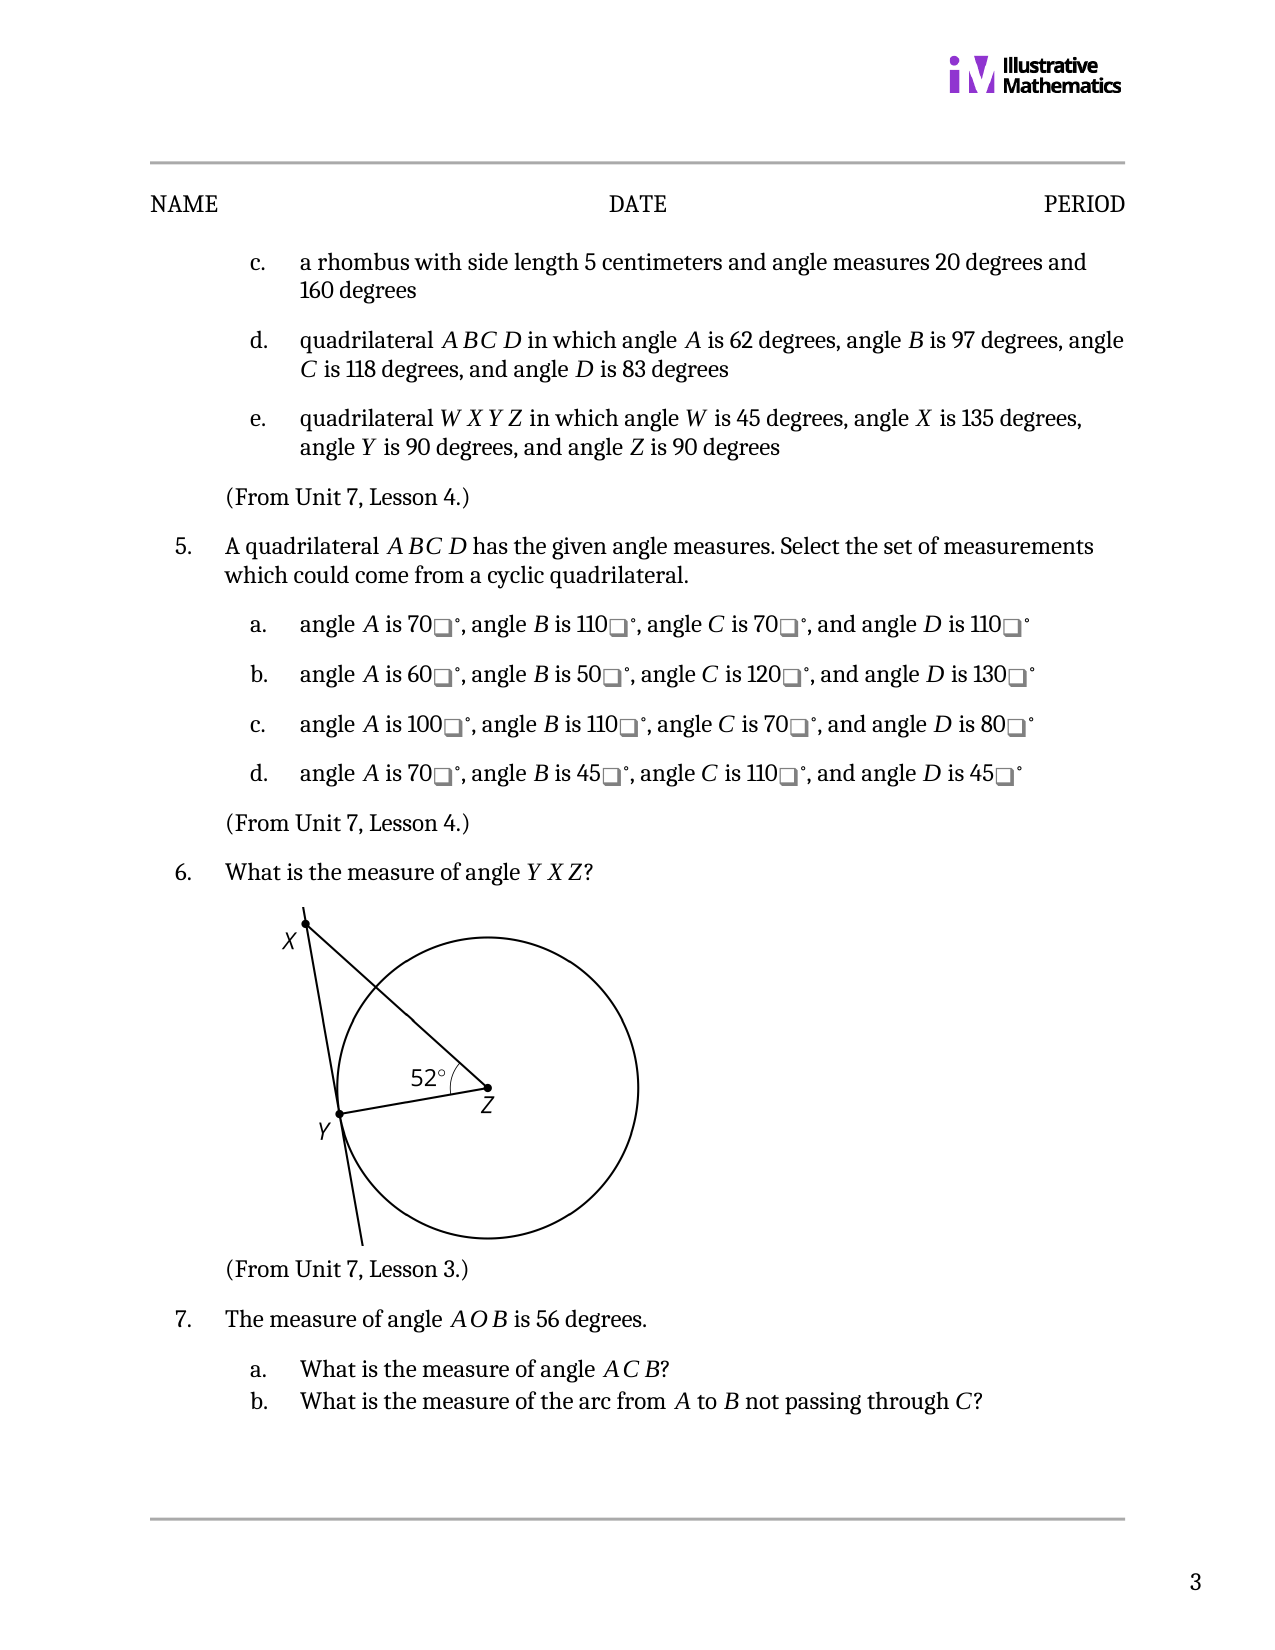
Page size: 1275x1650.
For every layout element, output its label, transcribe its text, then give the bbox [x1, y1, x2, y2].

picture [243, 907, 732, 1246]
list A quadrilateral has the given angle measures. Select the set of measurements which could come from a cyclic quadrilateral. [175, 532, 1125, 589]
list What is the measure of angle ? [250, 1354, 1125, 1383]
list quadrilateral in which angle is 62 degrees, angle is 97 degrees, angle is 118 degrees, and angle is 83 degrees [250, 326, 1125, 383]
list (From Unit 7, Lesson 3.) [175, 1255, 1125, 1284]
list angle is 60, angle is 50, angle is 120, and angle is 130 [250, 660, 1125, 689]
list angle is 70, angle is 45, angle is 110, and angle is 45 [250, 759, 1125, 788]
picture [949, 55, 1121, 93]
list angle is 70, angle is 110, angle is 70, and angle is 110 [250, 610, 1125, 639]
list What is the measure of the arc from to not passing through ? [250, 1387, 1125, 1416]
list (From Unit 7, Lesson 4.) [175, 809, 1125, 837]
list (From Unit 7, Lesson 4.) [175, 482, 1125, 511]
list The measure of angle is 56 degrees. [175, 1305, 1125, 1334]
list What is the measure of angle ? [175, 858, 1125, 887]
list a rhombus with side length 5 centimeters and angle measures 20 degrees and 160 degrees [250, 247, 1125, 305]
list quadrilateral in which angle is 45 degrees, angle is 135 degrees, angle is 90 degrees, and angle is 90 degrees [250, 404, 1125, 462]
list angle is 100, angle is 110, angle is 70, and angle is 80 [250, 709, 1125, 738]
